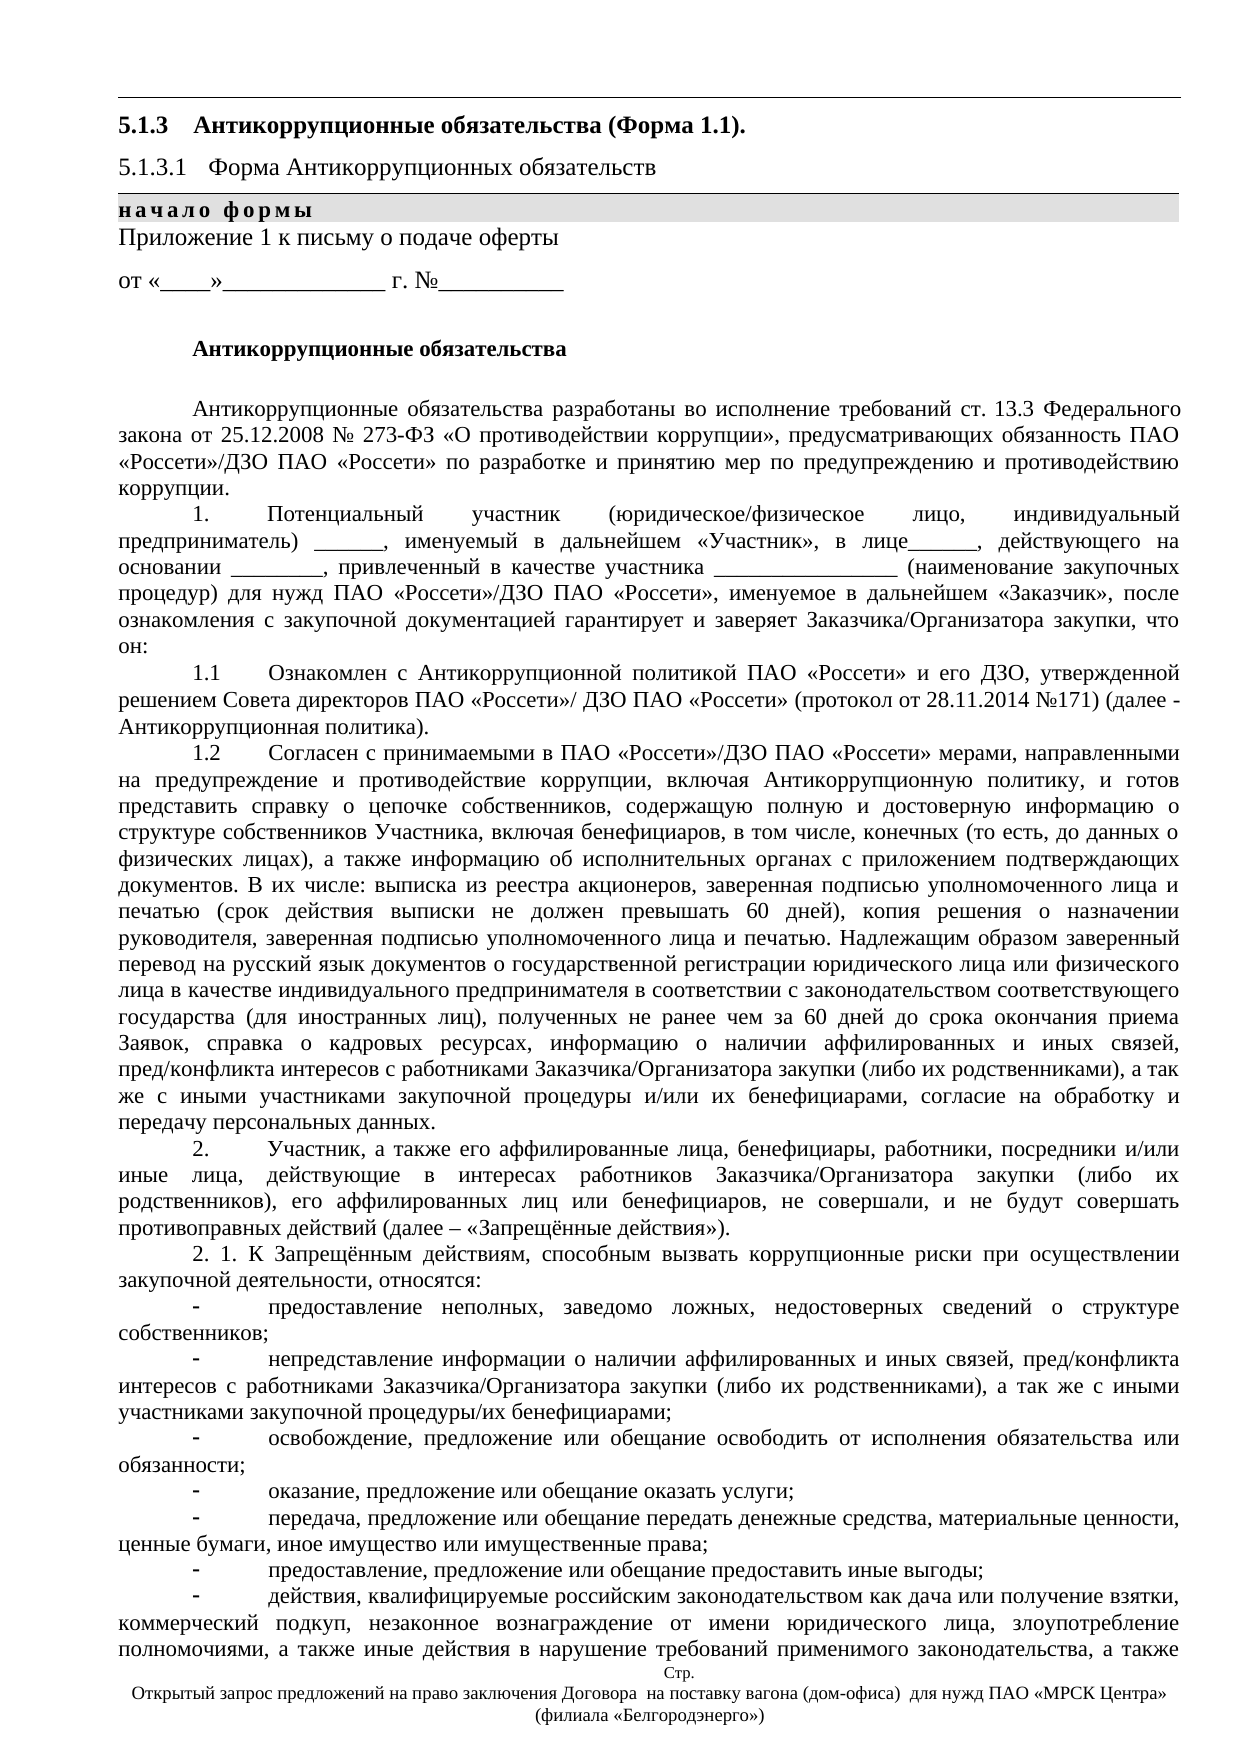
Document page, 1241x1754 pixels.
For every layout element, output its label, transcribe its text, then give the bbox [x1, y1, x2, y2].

list Потенциальный участник (юридическое/физическое лицо, индивидуальный предприниматель) ______, именуемый в дальнейшем «Участник», в лице______, действующего на основании ________, привлеченный в качестве участника ________________ (наименование закупочных процедур) для нужд ПАО «Россети»/ДЗО ПАО «Россети», именуемое в дальнейшем «Заказчик», после ознакомления с закупочной документацией гарантирует и заверяет Заказчика/Организатора закупки, что он: [118, 500, 1181, 658]
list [118, 1583, 1181, 1662]
list непредставление информации о наличии аффилированных и иных связей, пред/конфликта интересов с работниками Заказчика/Организатора закупки (либо их родственниками), а так же с иными участниками закупочной процедуры/их бенефициарами; [118, 1345, 1181, 1424]
text от «____»_____________ г. №__________ [118, 266, 1181, 294]
text 2. 1. К Запрещённым действиям, способным вызвать коррупционные риски при осуществлении закупочной деятельности, относятся: [118, 1240, 1181, 1293]
text Антикоррупционные обязательства разработаны во исполнение требований ст. 13.3 Федерального закона от 25.12.2008 № 273-ФЗ «О противодействии коррупции», предусматривающих обязанность ПАО «Россети»/ДЗО ПАО «Россети» по разработке и принятию мер по предупреждению и противодействию коррупции. [118, 395, 1181, 500]
list оказание, предложение или обещание оказать услуги; [118, 1477, 1181, 1503]
subtitle Антикоррупционные обязательства (Форма 1.1). [118, 111, 1181, 139]
list предоставление неполных, заведомо ложных, недостоверных сведений о структуре собственников; [118, 1293, 1181, 1345]
text Приложение 1 к письму о подаче оферты [118, 222, 1181, 251]
list Участник, а также его аффилированные лица, бенефициары, работники, посредники и/или иные лица, действующие в интересах работников Заказчика/Организатора закупки (либо их родственников), его аффилированных лиц или бенефициаров, не совершали, и не будут совершать противоправных действий (далее – «Запрещённые действия»). [118, 1134, 1181, 1240]
subtitle Форма Антикоррупционных обязательств [118, 152, 1181, 181]
list предоставление, предложение или обещание предоставить иные выгоды; [118, 1556, 1181, 1583]
text 1.1 Ознакомлен с Антикоррупционной политикой ПАО «Россети» и его ДЗО, утвержденной решением Совета директоров ПАО «Россети»/ ДЗО ПАО «Россети» (протокол от 28.11.2014 №171) (далее - Антикоррупционная политика). [118, 658, 1181, 739]
list освобождение, предложение или обещание освободить от исполнения обязательства или обязанности; [118, 1424, 1181, 1477]
list передача, предложение или обещание передать денежные средства, материальные ценности, ценные бумаги, иное имущество или имущественные права; [118, 1503, 1181, 1556]
text Антикоррупционные обязательства [118, 335, 1181, 361]
text начало формы [118, 194, 1179, 222]
list Согласен с принимаемыми в ПАО «Россети»/ДЗО ПАО «Россети» мерами, направленными на предупреждение и противодействие коррупции, включая Антикоррупционную политику, и готов представить справку о цепочке собственников, содержащую полную и достоверную информацию о структуре собственников Участника, включая бенефициаров, в том числе, конечных (то есть, до данных о физических лицах), а также информацию об исполнительных органах с приложением подтверждающих документов. В их числе: выписка из реестра акционеров, заверенная подписью уполномоченного лица и печатью (срок действия выписки не должен превышать 60 дней), копия решения о назначении руководителя, заверенная подписью уполномоченного лица и печатью. Надлежащим образом заверенный перевод на русский язык документов о государственной регистрации юридического лица или физического лица в качестве индивидуального предпринимателя в соответствии с законодательством соответствующего государства (для иностранных лиц), полученных не ранее чем за 60 дней до срока окончания приема Заявок, справка о кадровых ресурсах, информацию о наличии аффилированных и иных связей, пред/конфликта интересов с работниками Заказчика/Организатора закупки (либо их родственниками), а так же с иными участниками закупочной процедуры и/или их бенефициарами, согласие на обработку и передачу персональных данных. [118, 739, 1181, 1134]
